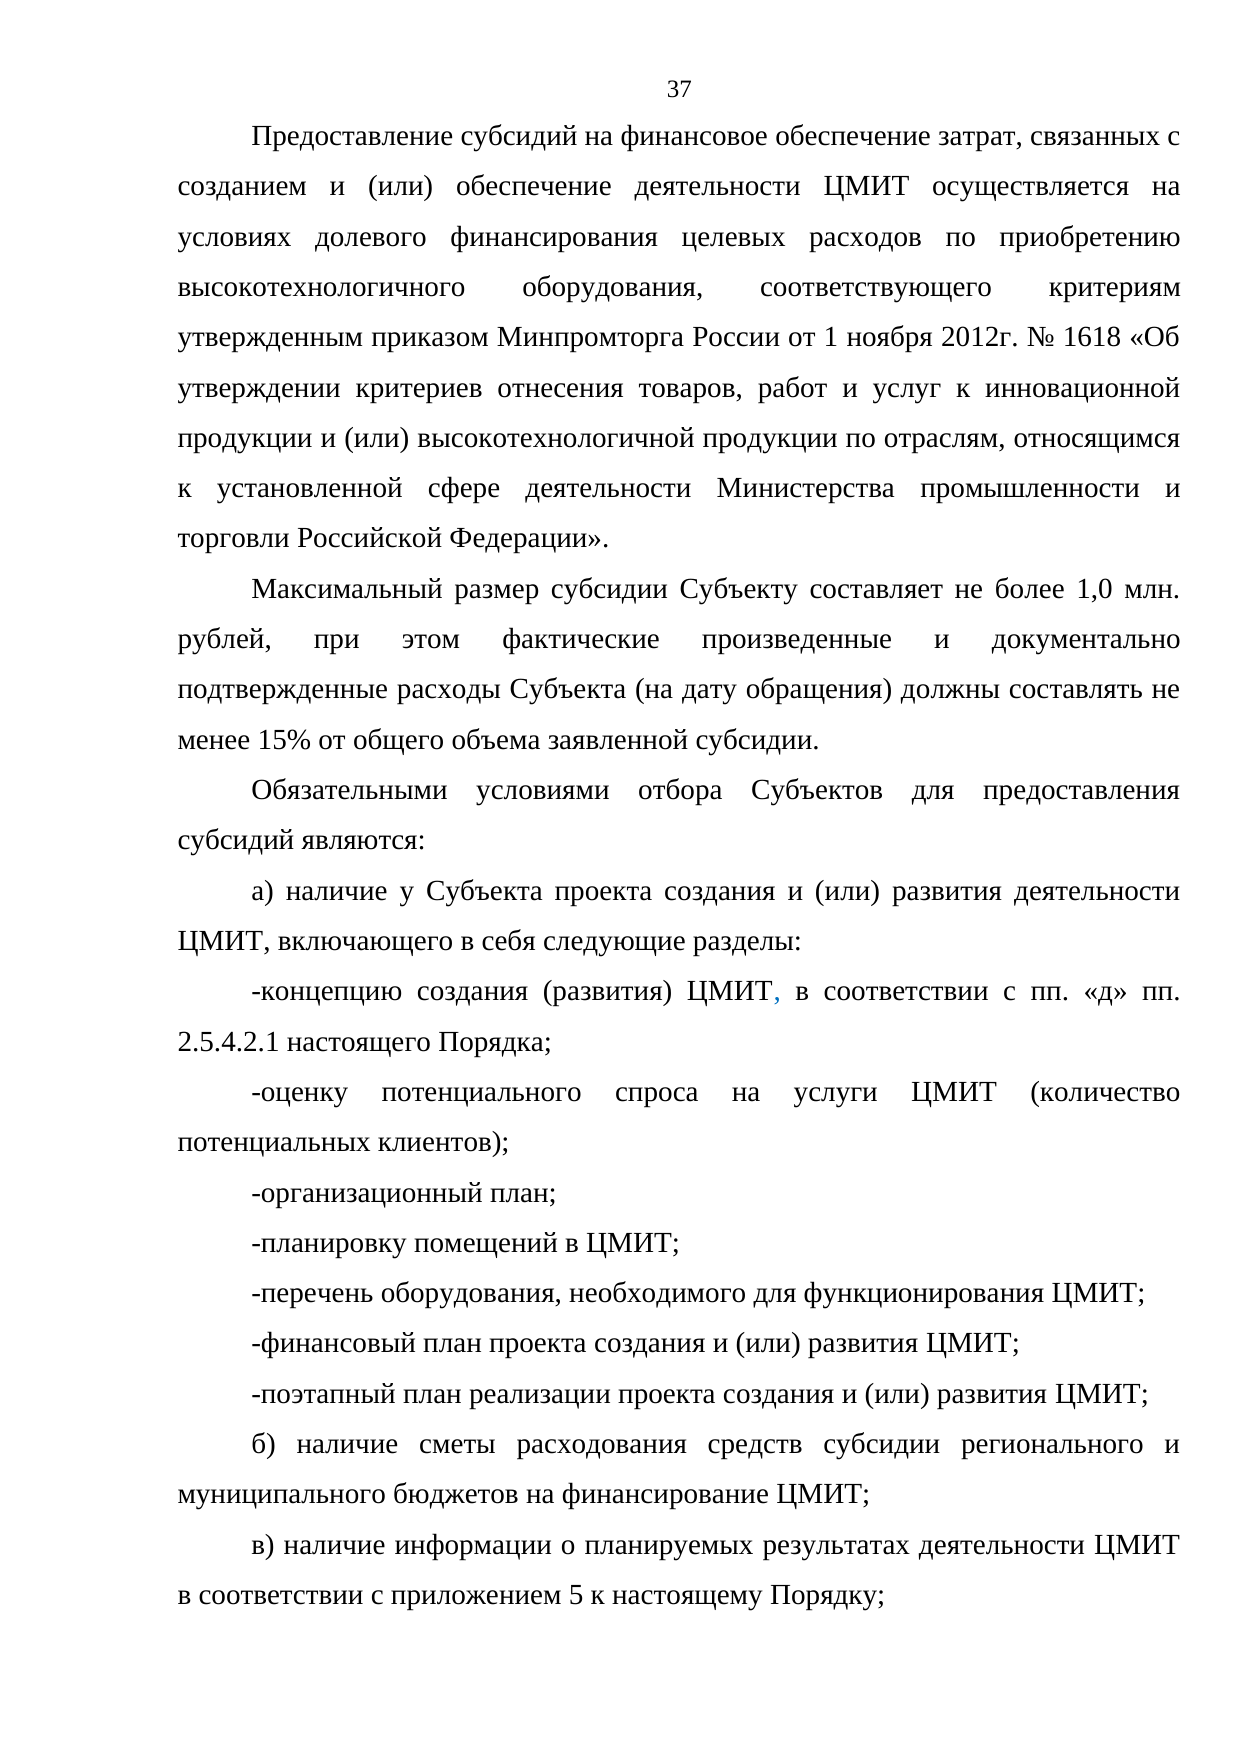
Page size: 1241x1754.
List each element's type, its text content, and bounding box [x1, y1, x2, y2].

text б) наличие сметы расходования средств субсидии регионального и муниципального бюджетов на финансирование ЦМИТ; [177, 1426, 1181, 1510]
text -финансовый план проекта создания и (или) развития ЦМИТ; [177, 1326, 1181, 1359]
text -перечень оборудования, необходимого для функционирования ЦМИТ; [177, 1275, 1181, 1309]
text -оценку потенциального спроса на услуги ЦМИТ (количество потенциальных клиентов); [177, 1074, 1181, 1158]
text Предоставление субсидий на финансовое обеспечение затрат, связанных с созданием и (или) обеспечение деятельности ЦМИТ осуществляется на условиях долевого финансирования целевых расходов по приобретению высокотехнологичного оборудования, соответствующего критериям утвержденным приказом Минпромторга России от 1 ноября 2012г. № 1618 «Об утверждении критериев отнесения товаров, работ и услуг к инновационной продукции и (или) высокотехнологичной продукции по отраслям, относящимся к установленной сфере деятельности Министерства промышленности и торговли Российской Федерации». [177, 118, 1181, 554]
text а) наличие у Субъекта проекта создания и (или) развития деятельности ЦМИТ, включающего в себя следующие разделы: [177, 873, 1181, 957]
text Обязательными условиями отбора Субъектов для предоставления субсидий являются: [177, 772, 1181, 856]
text -концепцию создания (развития) ЦМИТ, в соответствии с пп. «д» пп. 2.5.4.2.1 настоящего Порядка; [177, 973, 1181, 1057]
text -поэтапный план реализации проекта создания и (или) развития ЦМИТ; [177, 1376, 1181, 1409]
text -планировку помещений в ЦМИТ; [177, 1225, 1181, 1258]
text Максимальный размер субсидии Субъекту составляет не более 1,0 млн. рублей, при этом фактические произведенные и документально подтвержденные расходы Субъекта (на дату обращения) должны составлять не менее 15% от общего объема заявленной субсидии. [177, 571, 1181, 755]
text -организационный план; [177, 1175, 1181, 1208]
text в) наличие информации о планируемых результатах деятельности ЦМИТ в соответствии с приложением 5 к настоящему Порядку; [177, 1527, 1181, 1611]
